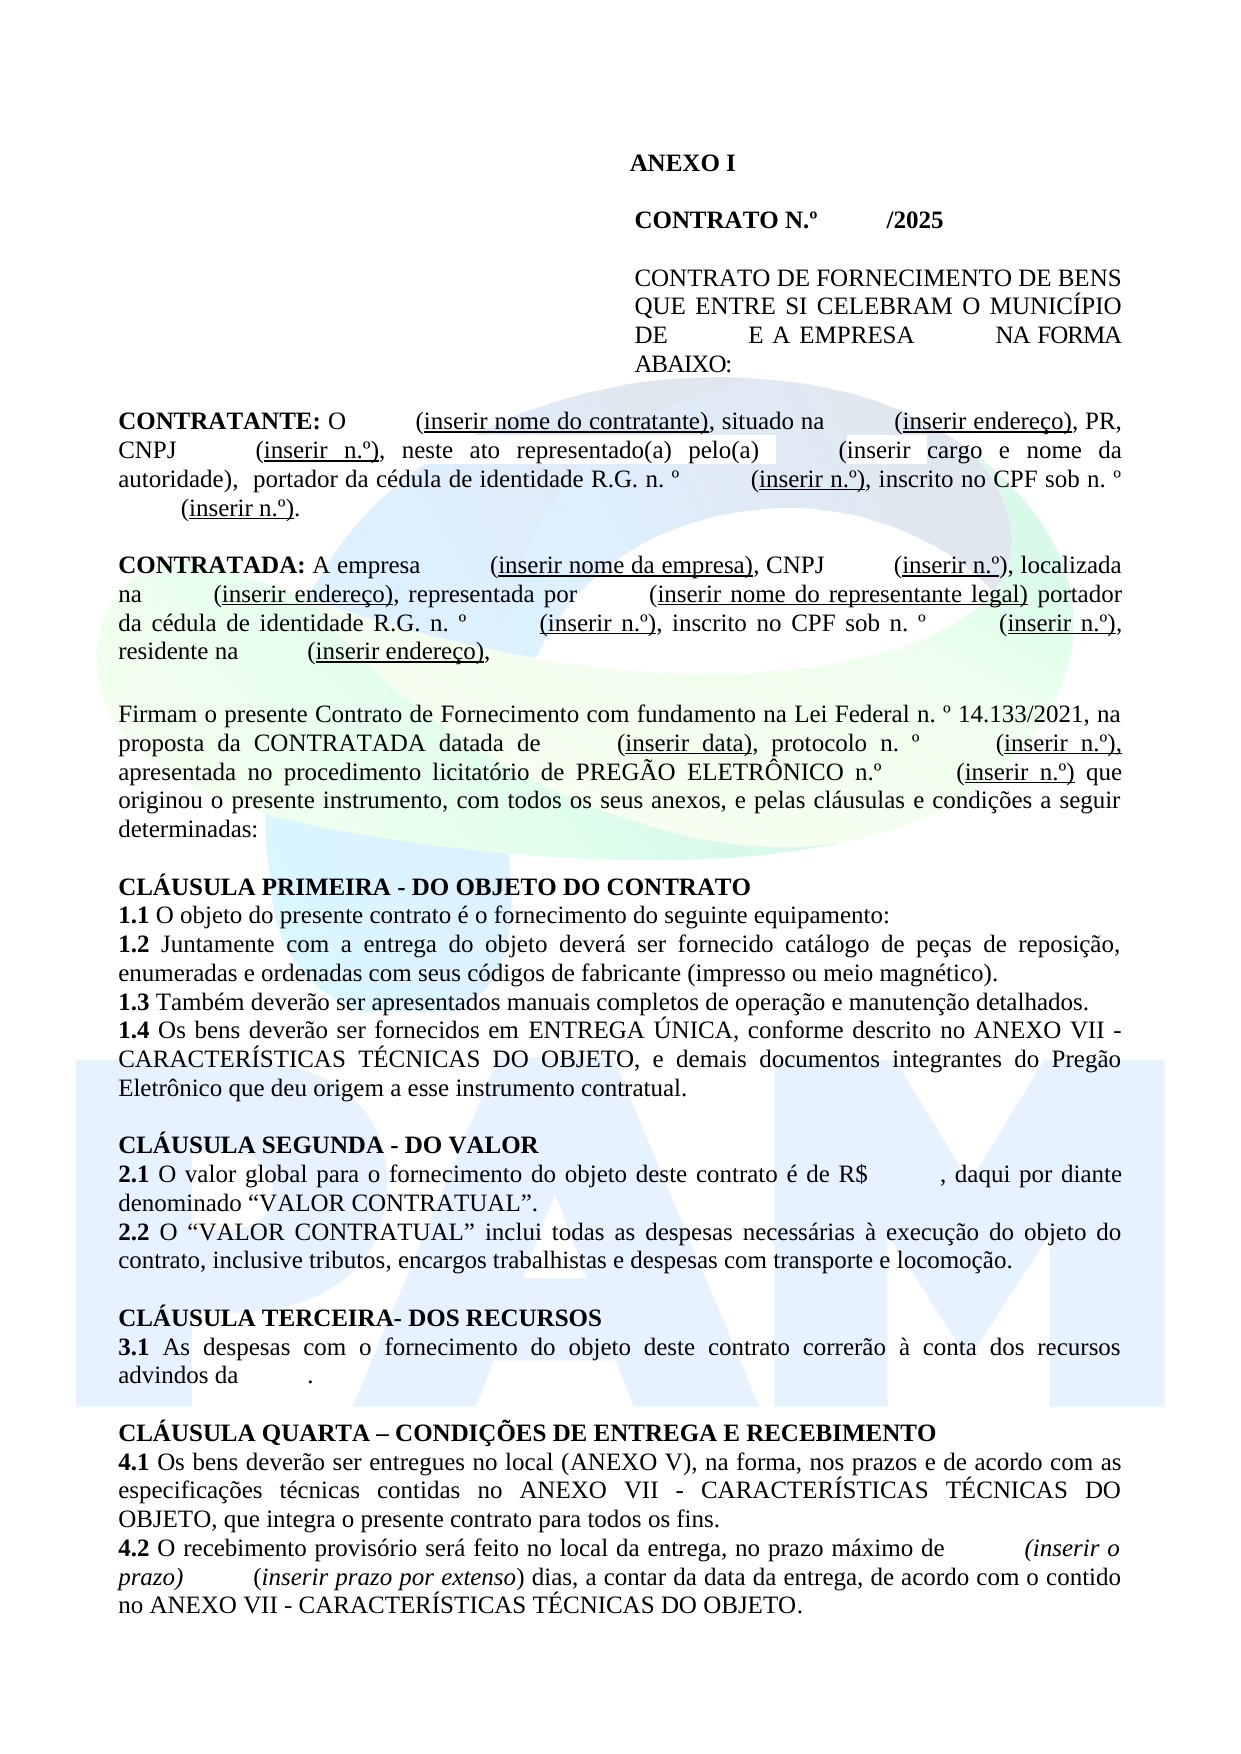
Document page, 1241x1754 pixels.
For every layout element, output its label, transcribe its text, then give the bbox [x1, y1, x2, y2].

text CLÁUSULA SEGUNDA - DO VALOR [118, 1131, 1122, 1159]
text CONTRATO N.º /2025 [634, 205, 1122, 234]
text 4.2 O recebimento provisório será feito no local da entrega, no prazo máximo de (inserir o prazo) (inserir prazo por extenso) dias, a contar da data da entrega, de acordo com o contido no ANEXO VII - CARACTERÍSTICAS TÉCNICAS DO OBJETO. [118, 1533, 1122, 1619]
text CONTRATADA: A empresa (inserir nome da empresa), CNPJ (inserir n.º), localizada na (inserir endereço), representada por (inserir nome do representante legal) portador da cédula de identidade R.G. n. º (inserir n.º), inscrito no CPF sob n. º (inserir n.º), residente na (inserir endereço), [118, 550, 1122, 665]
text CLÁUSULA QUARTA – CONDIÇÕES DE ENTREGA E RECEBIMENTO [118, 1418, 1122, 1447]
text 1.2 Juntamente com a entrega do objeto deverá ser fornecido catálogo de peças de reposição, enumeradas e ordenadas com seus códigos de fabricante (impresso ou meio magnético). [118, 929, 1122, 987]
text CLÁUSULA PRIMEIRA - DO OBJETO DO CONTRATO [118, 872, 1122, 901]
text 2.1 O valor global para o fornecimento do objeto deste contrato é de R$ , daqui por diante denominado “VALOR CONTRATUAL”. [118, 1159, 1122, 1217]
text 4.1 Os bens deverão ser entregues no local (ANEXO V), na forma, nos prazos e de acordo com as especificações técnicas contidas no ANEXO VII - CARACTERÍSTICAS TÉCNICAS DO OBJETO, que integra o presente contrato para todos os fins. [118, 1447, 1122, 1533]
text CONTRATO DE FORNECIMENTO DE BENS QUE ENTRE SI CELEBRAM O MUNICÍPIO DE E A EMPRESA NA FORMA ABAIXO: [634, 263, 1122, 378]
text 3.1 As despesas com o fornecimento do objeto deste contrato correrão à conta dos recursos advindos da . [118, 1332, 1122, 1389]
text 1.4 Os bens deverão ser fornecidos em ENTREGA ÚNICA, conforme descrito no ANEXO VII - CARACTERÍSTICAS TÉCNICAS DO OBJETO, e demais documentos integrantes do Pregão Eletrônico que deu origem a esse instrumento contratual. [118, 1016, 1122, 1102]
text CONTRATANTE: O (inserir nome do contratante), situado na (inserir endereço), PR, CNPJ (inserir n.º), neste ato representado(a) pelo(a) (inserir cargo e nome da autoridade), portador da cédula de identidade R.G. n. º (inserir n.º), inscrito no CPF sob n. º (inserir n.º). [118, 406, 1122, 521]
text Firmam o presente Contrato de Fornecimento com fundamento na Lei Federal n. º 14.133/2021, na proposta da CONTRATADA datada de (inserir data), protocolo n. º (inserir n.º), apresentada no procedimento licitatório de PREGÃO ELETRÔNICO n.º (inserir n.º) que originou o presente instrumento, com todos os seus anexos, e pelas cláusulas e condições a seguir determinadas: [118, 699, 1122, 843]
text ANEXO I [118, 148, 1122, 176]
text 2.2 O “VALOR CONTRATUAL” inclui todas as despesas necessárias à execução do objeto do contrato, inclusive tributos, encargos trabalhistas e despesas com transporte e locomoção. [118, 1217, 1122, 1274]
text CLÁUSULA TERCEIRA- DOS RECURSOS [118, 1303, 1122, 1332]
text 1.1 O objeto do presente contrato é o fornecimento do seguinte equipamento: [118, 901, 1122, 929]
text 1.3 Também deverão ser apresentados manuais completos de operação e manutenção detalhados. [118, 987, 1122, 1016]
